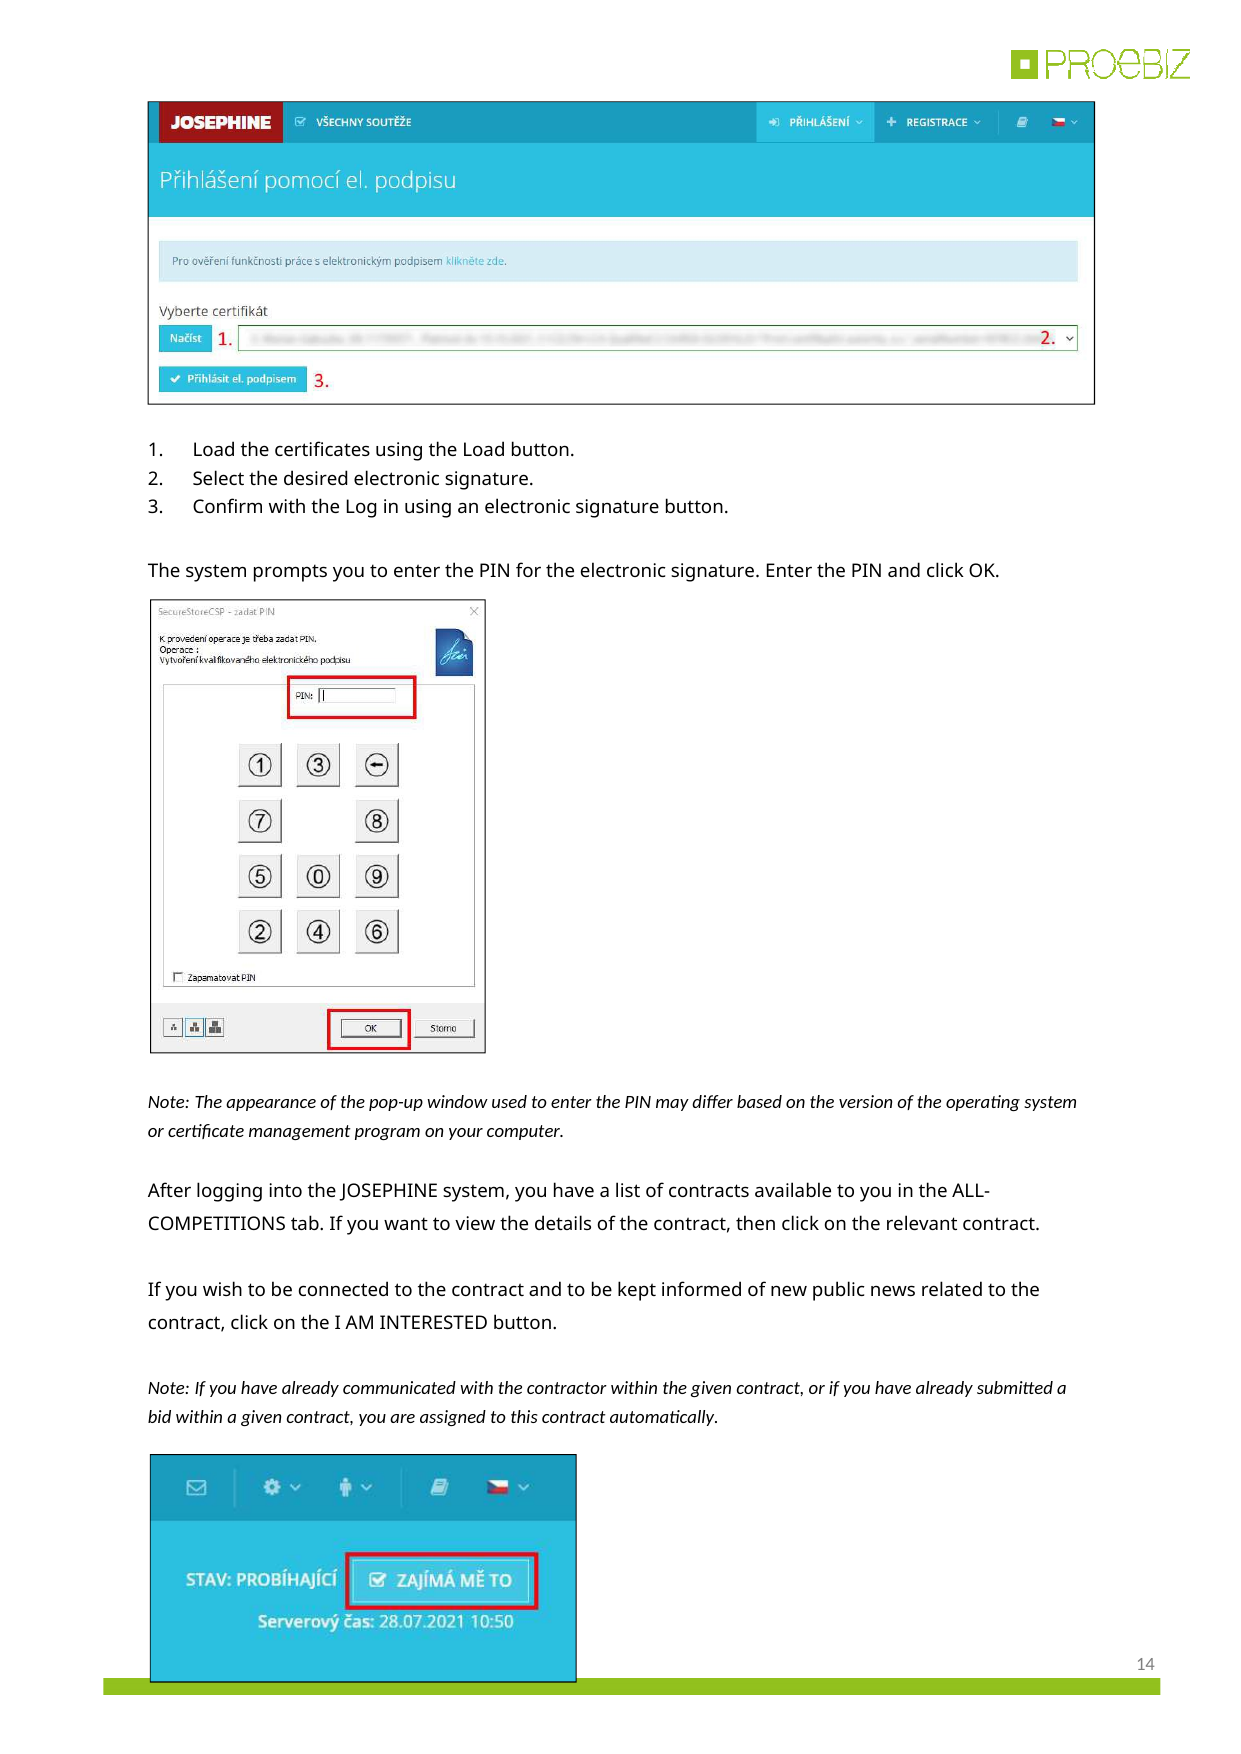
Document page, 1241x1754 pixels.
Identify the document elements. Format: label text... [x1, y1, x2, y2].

list Load the certificates using the Load button. [148, 437, 1107, 462]
text If you wish to be connected to the contract and to be kept informed of new public news related to the contract, click on the I AM INTERESTED button. [148, 1276, 1064, 1334]
text The system prompts you to enter the PIN for the electronic signature. Enter the PIN and click OK. [148, 558, 1107, 583]
picture [149, 103, 1093, 401]
text Note: If you have already communicated with the contractor within the given contract, or if you have already submitted a bid within a given contract, you are assigned to this contract automatically. [148, 1376, 1084, 1428]
picture [152, 606, 484, 1052]
list Select the desired electronic signature. [148, 465, 1107, 491]
picture [1011, 50, 1038, 79]
picture [151, 1456, 575, 1681]
text Note: The appearance of the pop-up window used to enter the PIN may differ based on the version of the operating system or certificate management program on your computer. [148, 1090, 1084, 1142]
list Confirm with the Log in using an electronic signature button. [148, 493, 1107, 519]
picture [1046, 49, 1190, 79]
text After logging into the JOSEPHINE system, you have a list of contracts available to you in the ALL-COMPETITIONS tab. If you want to view the details of the contract, then click on the relevant contract. [148, 1177, 1107, 1236]
picture [103, 1678, 1161, 1695]
